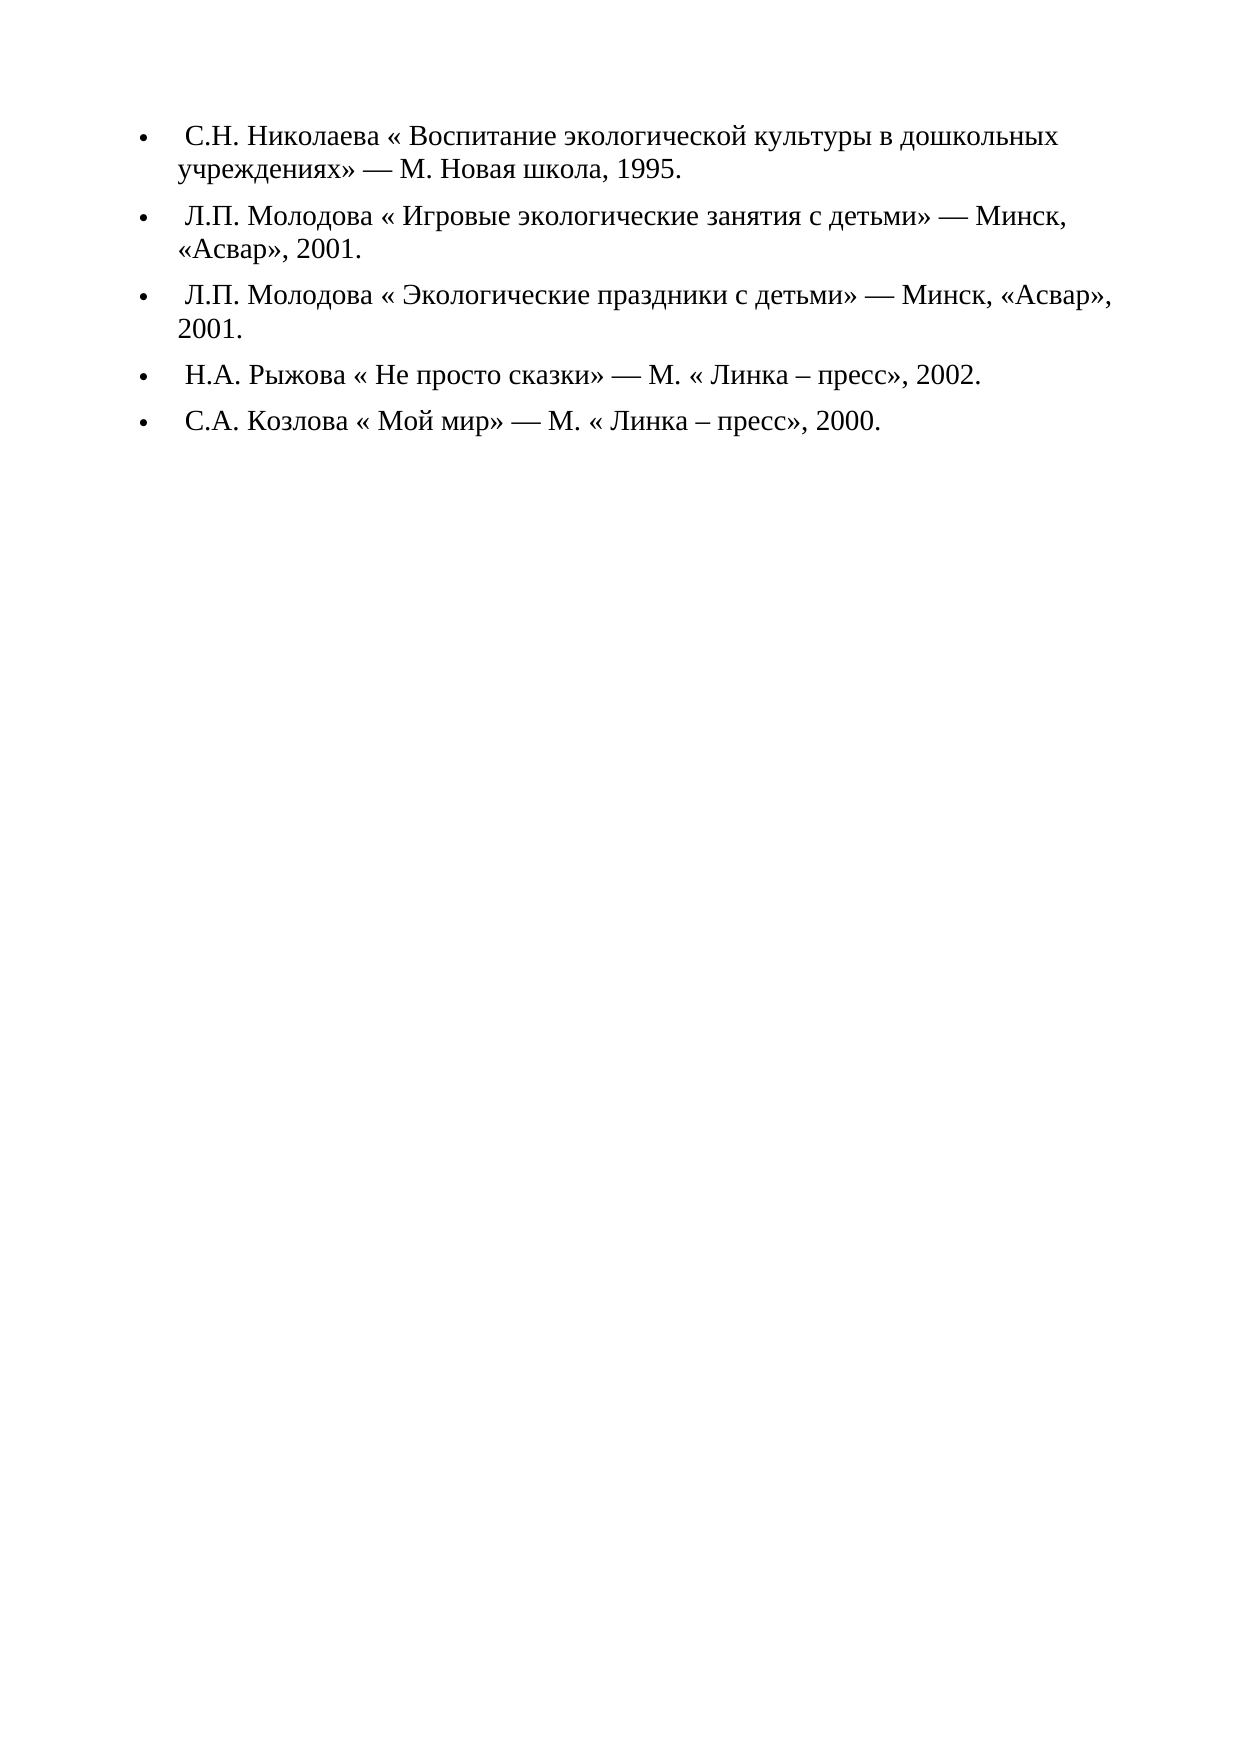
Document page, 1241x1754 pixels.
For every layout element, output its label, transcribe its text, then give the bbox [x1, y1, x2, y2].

list Л.П. Молодова « Игровые экологические занятия с детьми» — Минск, «Асвар», 2001. [140, 198, 1152, 265]
list Н.А. Рыжова « Не просто сказки» — М. « Линка – пресс», 2002. [140, 357, 1152, 390]
list Л.П. Молодова « Экологические праздники с детьми» — Минск, «Асвар», 2001. [140, 277, 1152, 344]
list С.Н. Николаева « Воспитание экологической культуры в дошкольных учреждениях» — М. Новая школа, 1995. [140, 118, 1152, 185]
list С.А. Козлова « Мой мир» — М. « Линка – пресс», 2000. [140, 403, 1152, 436]
